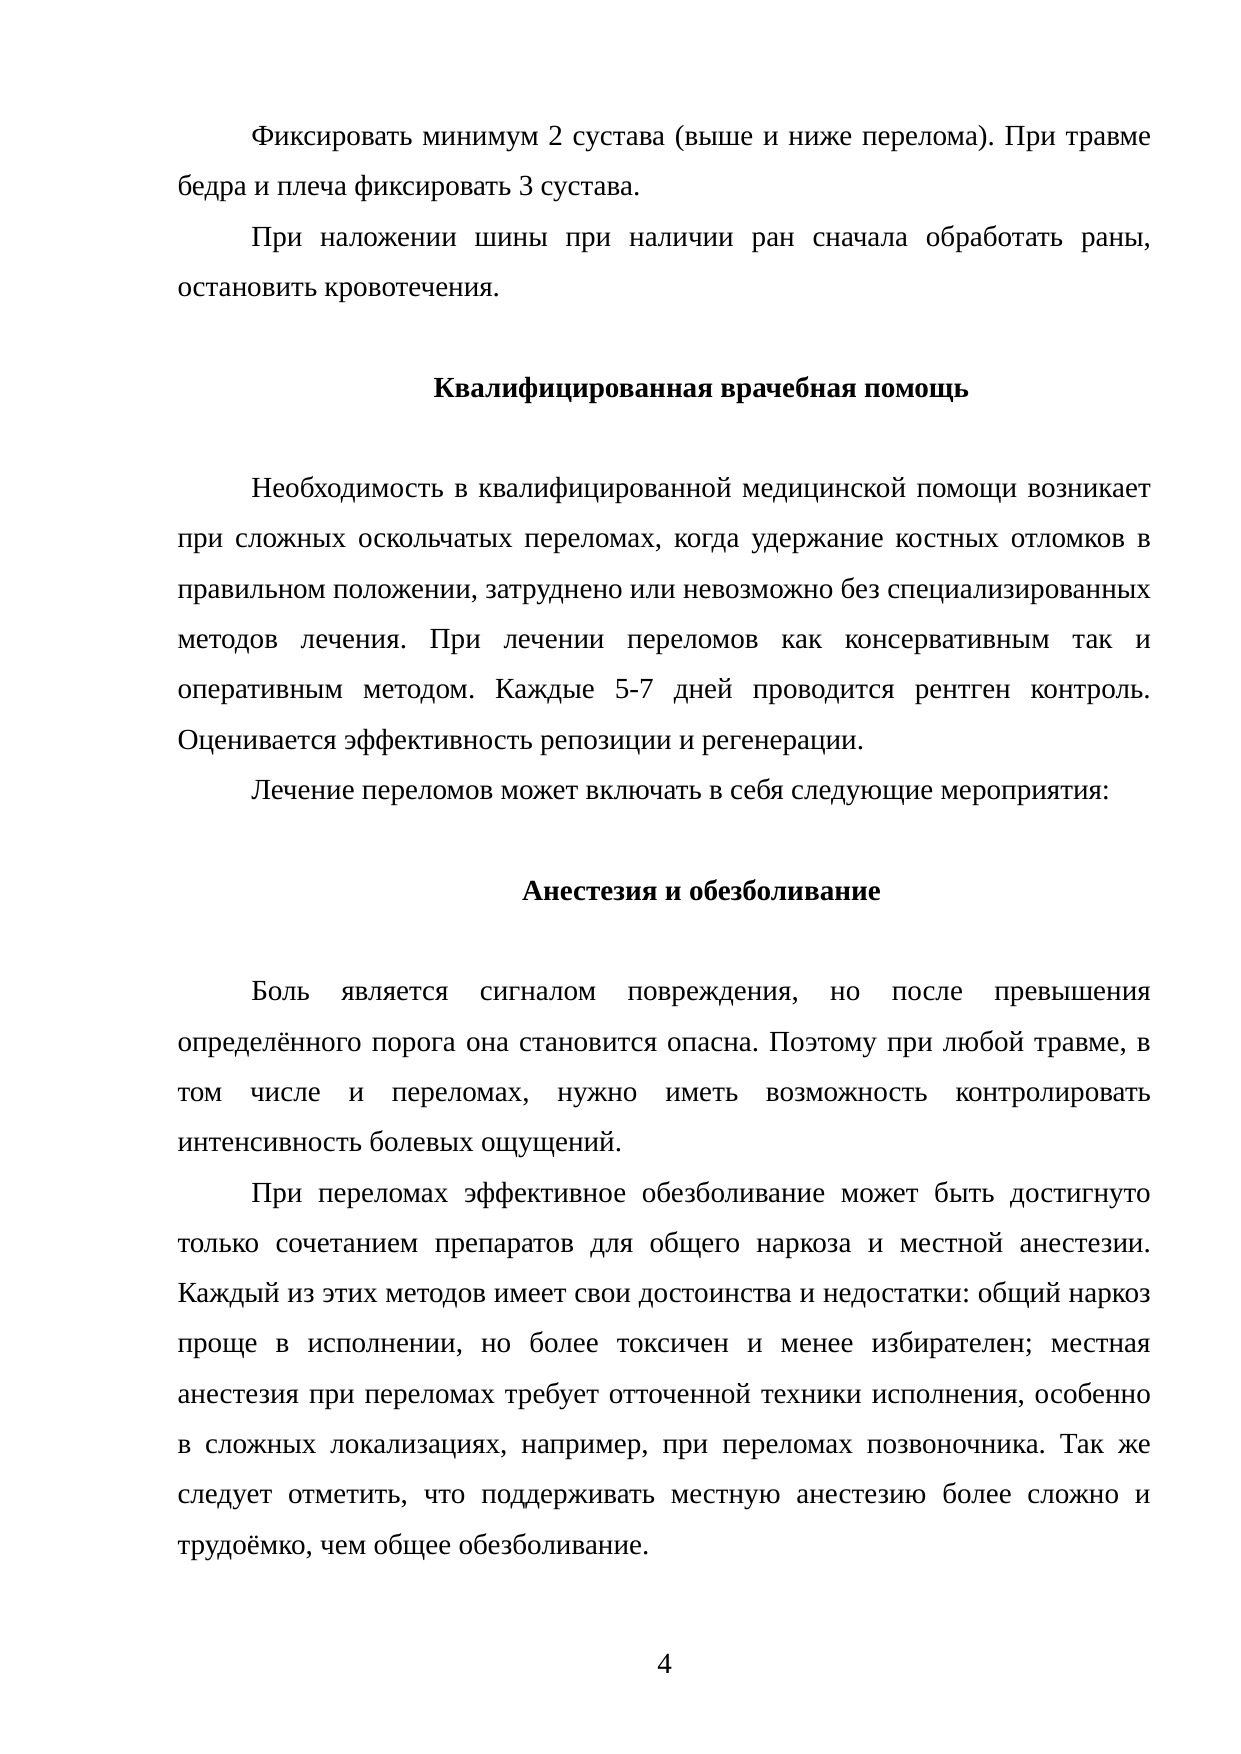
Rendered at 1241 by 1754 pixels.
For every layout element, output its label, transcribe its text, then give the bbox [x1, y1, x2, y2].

text Необходимость в квалифицированной медицинской помощи возникает при сложных оскольчатых переломах, когда удержание костных отломков в правильном положении, затруднено или невозможно без специализированных методов лечения. При лечении переломов как консервативным так и оперативным методом. Каждые 5-7 дней проводится рентген контроль. Оценивается эффективность репозиции и регенерации. [177, 470, 1152, 755]
text Боль является сигналом повреждения, но после превышения определённого порога она становится опасна. Поэтому при любой травме, в том числе и переломах, нужно иметь возможность контролировать интенсивность болевых ощущений. [177, 973, 1152, 1158]
text Фиксировать минимум 2 сустава (выше и ниже перелома). При травме бедра и плеча фиксировать 3 сустава. [177, 118, 1152, 202]
text При наложении шины при наличии ран сначала обработать раны, остановить кровотечения. [177, 219, 1152, 303]
text Анестезия и обезболивание [177, 873, 1152, 906]
text Лечение переломов может включать в себя следующие мероприятия: [177, 772, 1152, 806]
text Квалифицированная врачебная помощь [177, 370, 1152, 403]
text При переломах эффективное обезболивание может быть достигнуто только сочетанием препаратов для общего наркоза и местной анестезии. Каждый из этих методов имеет свои достоинства и недостатки: общий наркоз проще в исполнении, но более токсичен и менее избирателен; местная анестезия при переломах требует отточенной техники исполнения, особенно в сложных локализациях, например, при переломах позвоночника. Так же следует отметить, что поддерживать местную анестезию более сложно и трудоёмко, чем общее обезболивание. [177, 1175, 1152, 1560]
